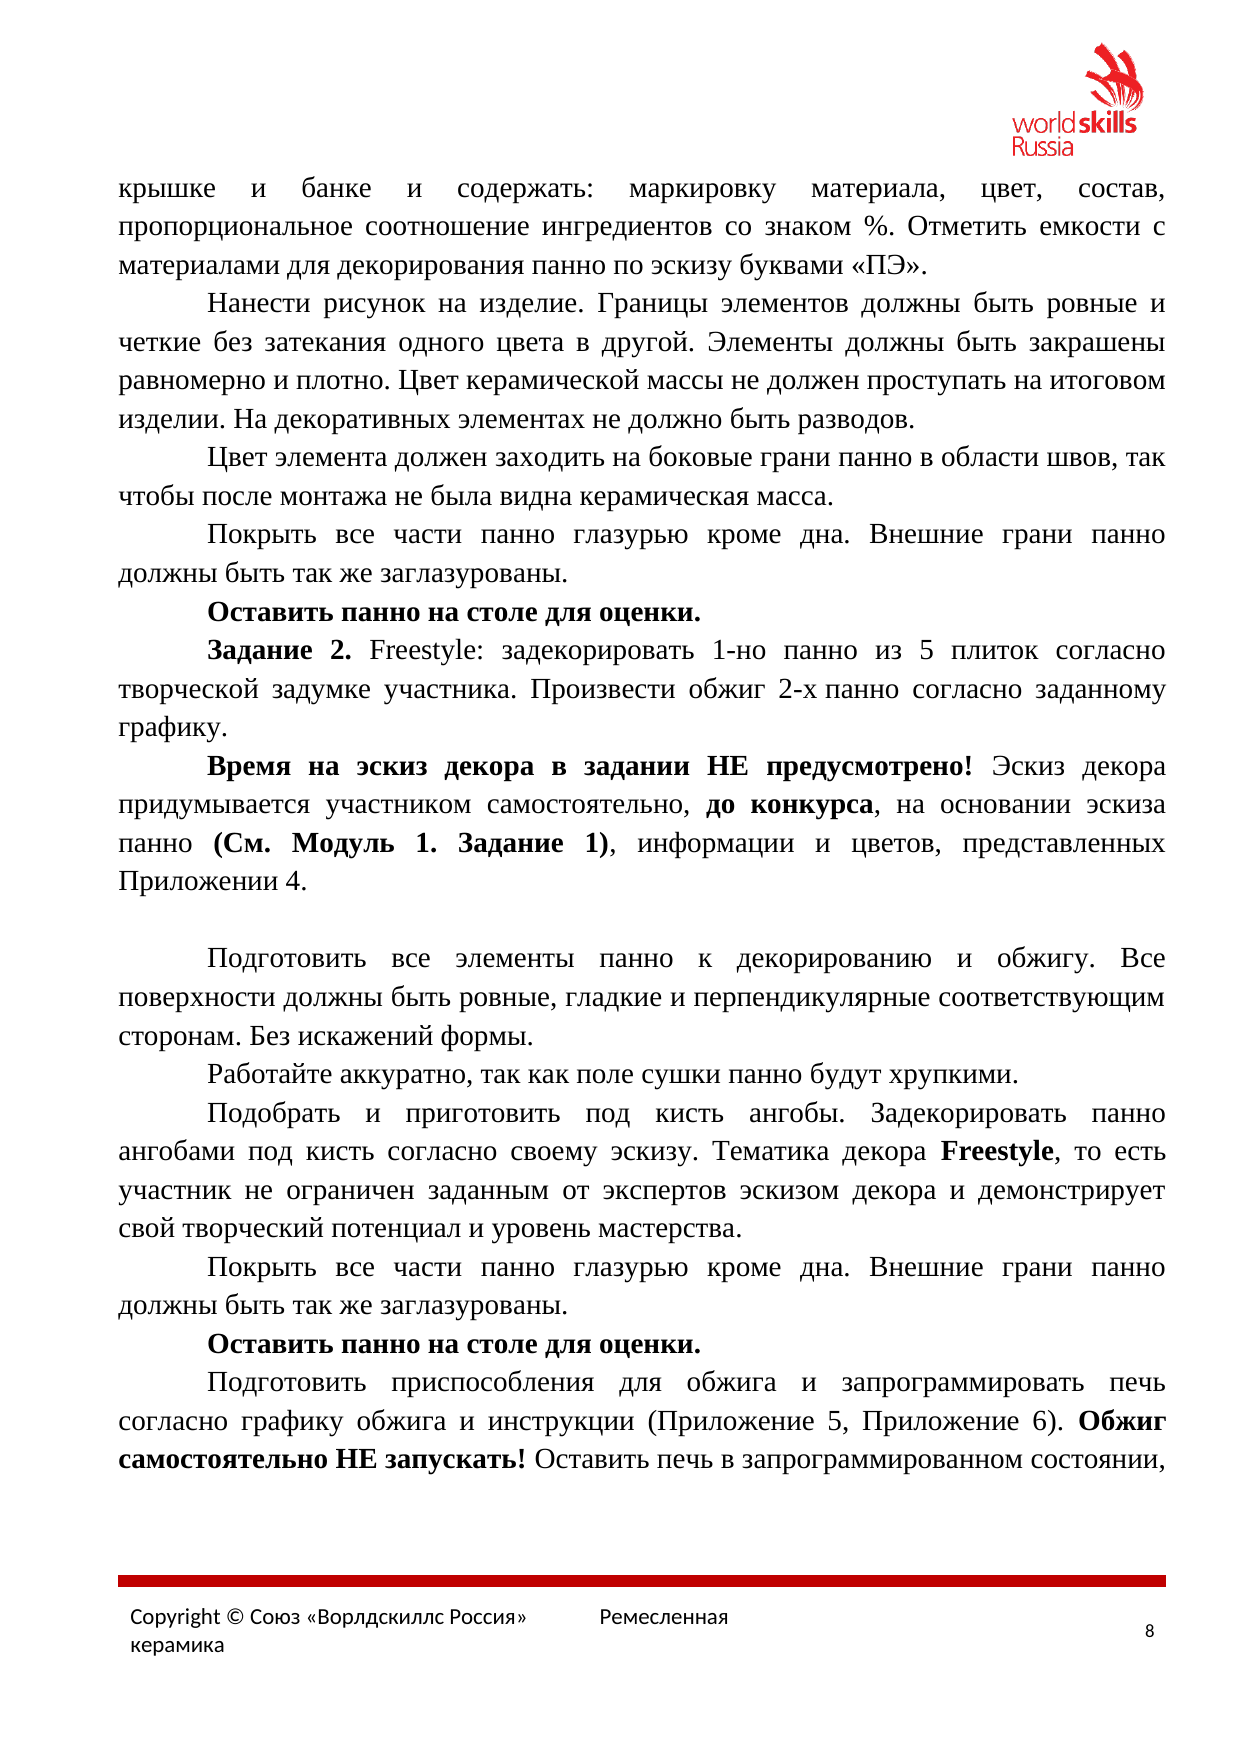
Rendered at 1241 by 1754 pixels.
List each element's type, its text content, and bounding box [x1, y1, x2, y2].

text Задание 2. Freestyle: задекорировать 1-но панно из 5 плиток согласно творческой задумке участника. Произвести обжиг 2-х панно согласно заданному графику. [118, 632, 1166, 743]
text Время на эскиз декора в задании НЕ предусмотрено! Эскиз декора придумывается участником самостоятельно, до конкурса, на основании эскиза панно (См. Модуль 1. Задание 1), информации и цветов, представленных Приложении 4. [118, 748, 1166, 897]
text Цвет элемента должен заходить на боковые грани панно в области швов, так чтобы после монтажа не была видна керамическая масса. [118, 439, 1166, 512]
text Оставить панно на столе для оценки. [118, 1326, 1166, 1359]
text Покрыть все части панно глазурью кроме дна. Внешние грани панно должны быть так же заглазурованы. [118, 517, 1166, 589]
text Нанести рисунок на изделие. Границы элементов должны быть ровные и четкие без затекания одного цвета в другой. Элементы должны быть закрашены равномерно и плотно. Цвет керамической массы не должен проступать на итоговом изделии. На декоративных элементах не должно быть разводов. [118, 285, 1166, 434]
text Оставить панно на столе для оценки. [118, 594, 1166, 627]
picture [1012, 42, 1169, 156]
text Работайте аккуратно, так как поле сушки панно будут хрупкими. [118, 1056, 1166, 1090]
text Подобрать и приготовить под кисть ангобы. Задекорировать панно ангобами под кисть согласно своему эскизу. Тематика декора Freestyle, то есть участник не ограничен заданным от экспертов эскизом декора и демонстрирует свой творческий потенциал и уровень мастерства. [118, 1095, 1166, 1244]
text Подготовить все элементы панно к декорированию и обжигу. Все поверхности должны быть ровные, гладкие и перпендикулярные соответствующим сторонам. Без искажений формы. [118, 941, 1166, 1051]
text Покрыть все части панно глазурью кроме дна. Внешние грани панно должны быть так же заглазурованы. [118, 1249, 1166, 1321]
